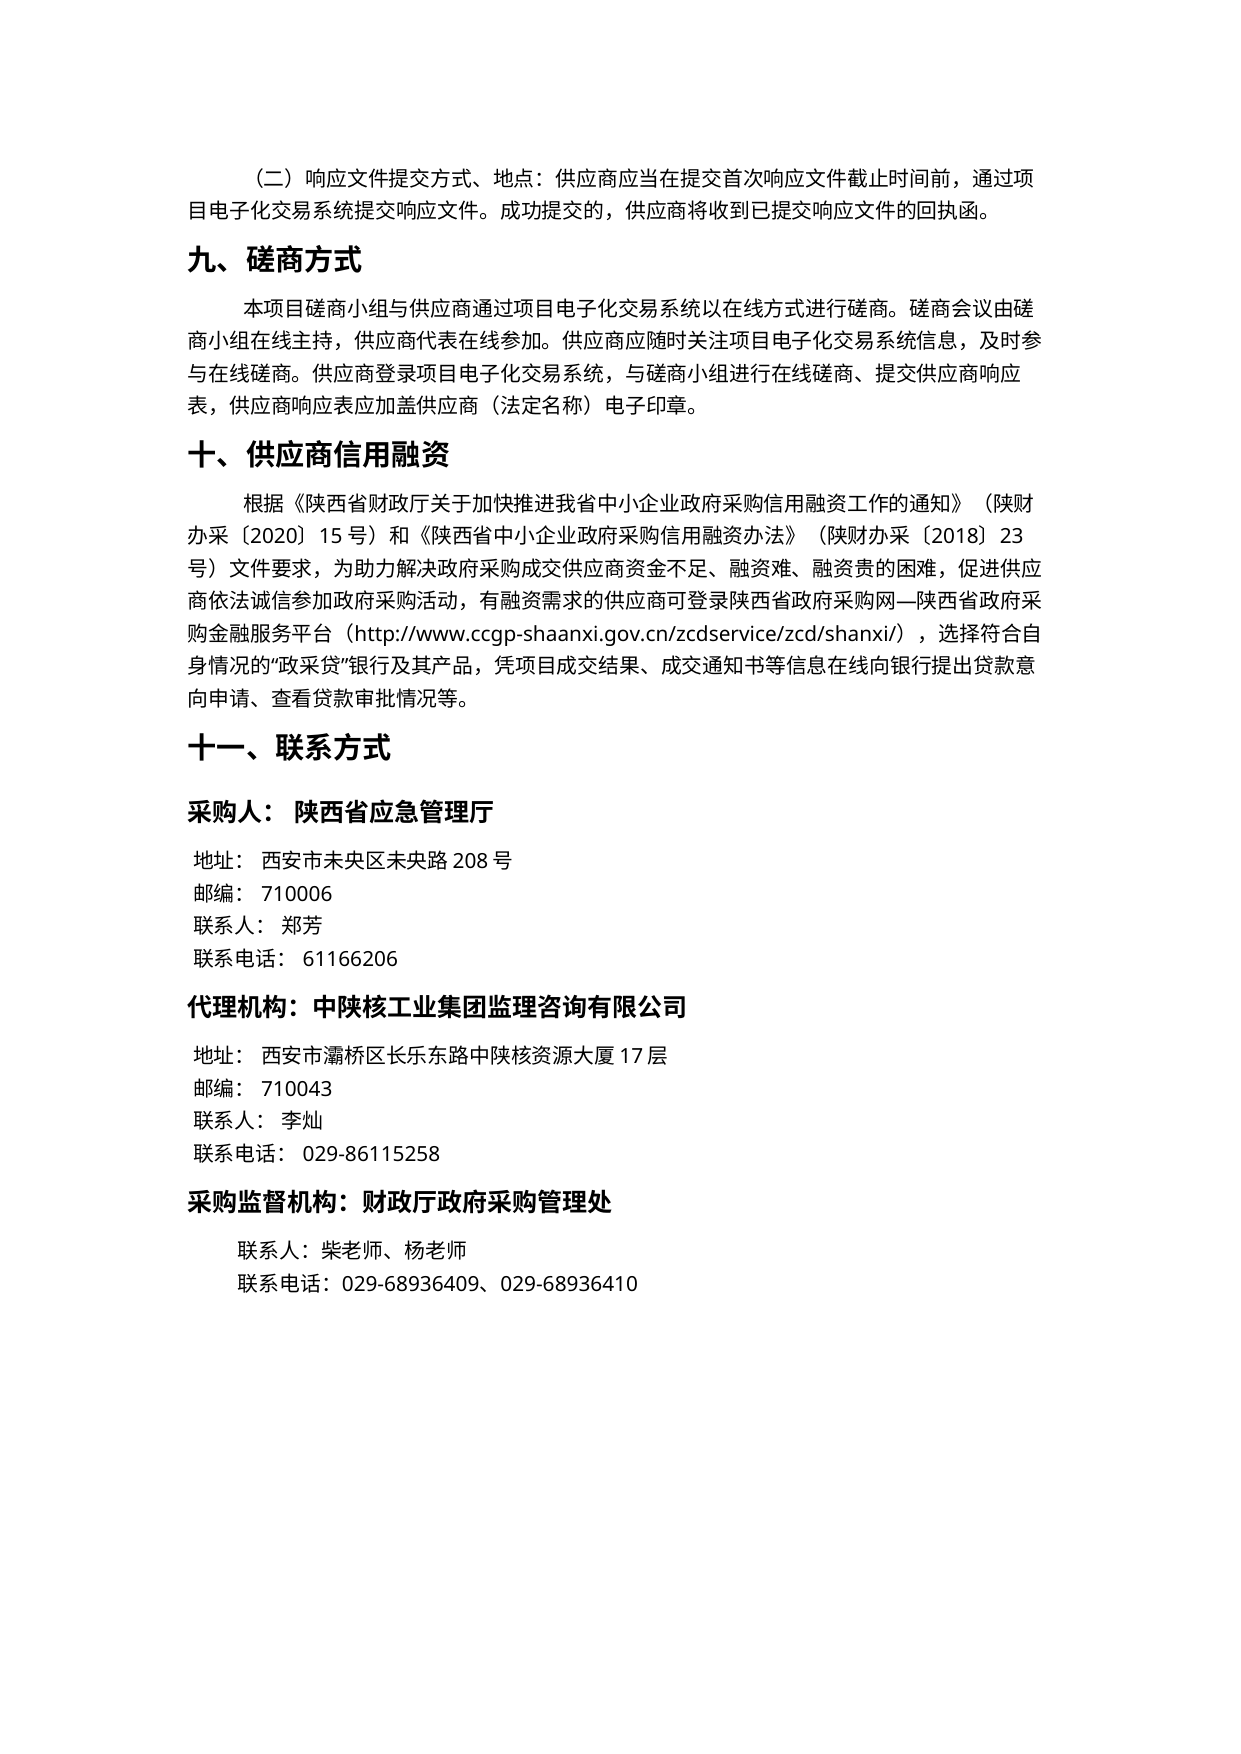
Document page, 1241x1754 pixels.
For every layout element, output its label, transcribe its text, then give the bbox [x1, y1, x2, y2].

text 联系人： 李灿 [187, 1104, 1053, 1137]
text 邮编： 710006 [187, 877, 1053, 909]
text 根据《陕西省财政厅关于加快推进我省中小企业政府采购信用融资工作的通知》（陕财办采〔2020〕15 号）和《陕西省中小企业政府采购信用融资办法》（陕财办采〔2018〕23 号）文件要求，为助力解决政府采购成交供应商资金不足、融资难、融资贵的困难，促进供应商依法诚信参加政府采购活动，有融资需求的供应商可登录陕西省政府采购网—陕西省政府采购金融服务平台（http://www.ccgp-shaanxi.gov.cn/zcdservice/zcd/shanxi/），选择符合自身情况的“政采贷”银行及其产品，凭项目成交结果、成交通知书等信息在线向银行提出贷款意向申请、查看贷款审批情况等。 [187, 487, 1053, 714]
text 九、磋商方式 [187, 227, 1053, 292]
text 地址： 西安市灞桥区长乐东路中陕核资源大厦17层 [187, 1039, 1053, 1072]
text 联系电话： 029-86115258 [187, 1137, 1053, 1169]
text 邮编： 710043 [187, 1072, 1053, 1104]
text 采购监督机构：财政厅政府采购管理处 [187, 1169, 1053, 1234]
text 十一、联系方式 [187, 714, 1053, 779]
text 代理机构：中陕核工业集团监理咨询有限公司 [187, 974, 1053, 1039]
text 十、供应商信用融资 [187, 422, 1053, 487]
text 地址： 西安市未央区未央路208号 [187, 844, 1053, 877]
text 联系电话： 61166206 [187, 942, 1053, 974]
text 联系人：柴老师、杨老师 [187, 1234, 1053, 1267]
text （二）响应文件提交方式、地点：供应商应当在提交首次响应文件截止时间前，通过项目电子化交易系统提交响应文件。成功提交的，供应商将收到已提交响应文件的回执函。 [187, 162, 1053, 227]
text 联系人： 郑芳 [187, 909, 1053, 942]
text 联系电话：029-68936409、029-68936410 [187, 1267, 1053, 1299]
text 采购人： 陕西省应急管理厅 [187, 779, 1053, 844]
text 本项目磋商小组与供应商通过项目电子化交易系统以在线方式进行磋商。磋商会议由磋商小组在线主持，供应商代表在线参加。供应商应随时关注项目电子化交易系统信息，及时参与在线磋商。供应商登录项目电子化交易系统，与磋商小组进行在线磋商、提交供应商响应表，供应商响应表应加盖供应商（法定名称）电子印章。 [187, 292, 1053, 422]
